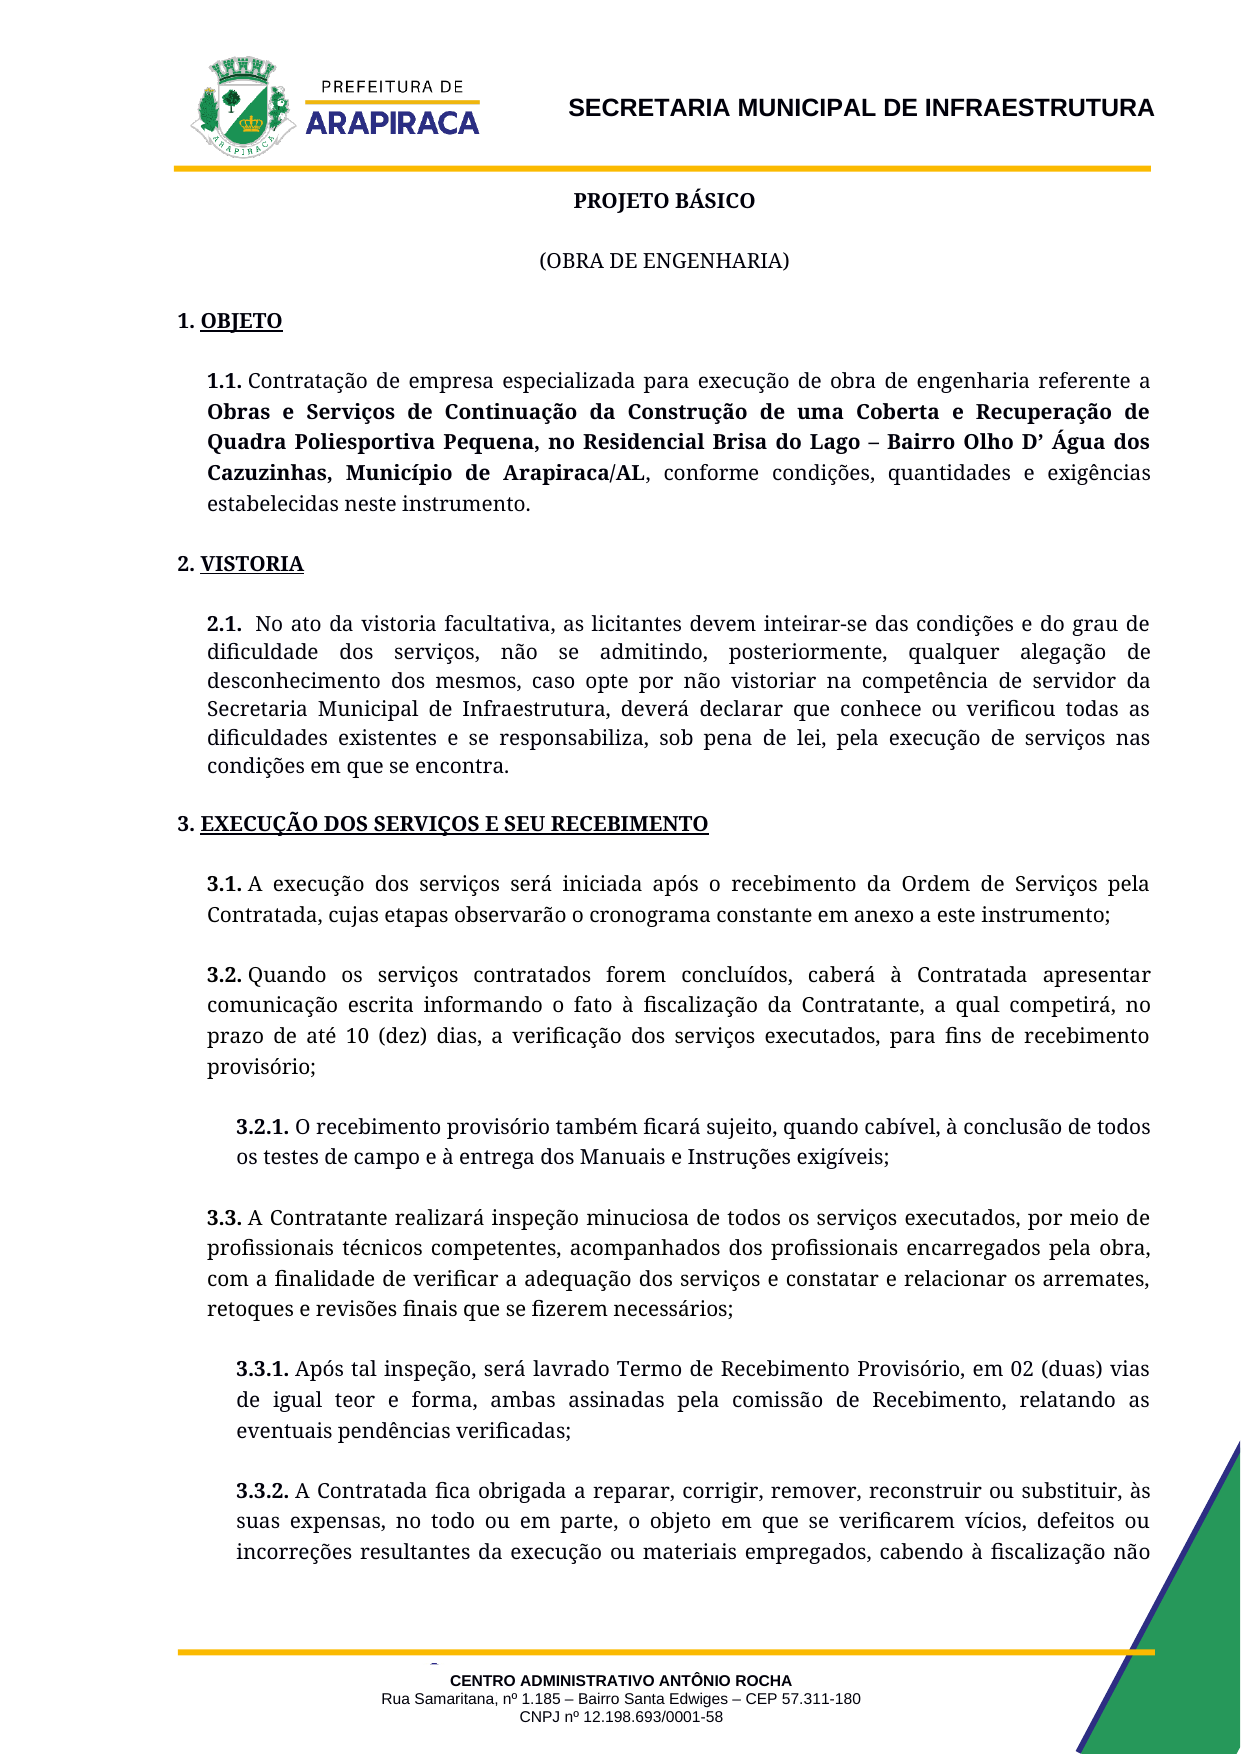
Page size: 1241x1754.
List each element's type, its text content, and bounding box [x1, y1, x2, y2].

list EXECUÇÃO DOS SERVIÇOS E SEU RECEBIMENTO [177, 809, 1152, 837]
list Quando os serviços contratados forem concluídos, caberá à Contratada apresentar comunicação escrita informando o fato à fiscalização da Contratante, a qual competirá, no prazo de até 10 (dez) dias, a verificação dos serviços executados, para fins de recebimento provisório; [207, 960, 1152, 1080]
text PROJETO BÁSICO [177, 186, 1152, 214]
picture [188, 54, 484, 162]
list A execução dos serviços será iniciada após o recebimento da Ordem de Serviços pela Contratada, cujas etapas observarão o cronograma constante em anexo a este instrumento; [207, 869, 1152, 928]
text (OBRA DE ENGENHARIA) [177, 246, 1152, 274]
list O recebimento provisório também ficará sujeito, quando cabível, à conclusão de todos os testes de campo e à entrega dos Manuais e Instruções exigíveis; [236, 1112, 1152, 1171]
list OBJETO [177, 306, 1152, 334]
list Contratação de empresa especializada para execução de obra de engenharia referente a Obras e Serviços de Continuação da Construção de uma Coberta e Recuperação de Quadra Poliesportiva Pequena, no Residencial Brisa do Lago – Bairro Olho D’ Água dos Cazuzinhas, Município de Arapiraca/AL, conforme condições, quantidades e exigências estabelecidas neste instrumento. [207, 366, 1152, 517]
list Após tal inspeção, será lavrado Termo de Recebimento Provisório, em 02 (duas) vias de igual teor e forma, ambas assinadas pela comissão de Recebimento, relatando as eventuais pendências verificadas; [236, 1354, 1152, 1444]
list VISTORIA [177, 549, 1152, 577]
list A Contratante realizará inspeção minuciosa de todos os serviços executados, por meio de profissionais técnicos competentes, acompanhados dos profissionais encarregados pela obra, com a finalidade de verificar a adequação dos serviços e constatar e relacionar os arremates, retoques e revisões finais que se fizerem necessários; [207, 1203, 1152, 1323]
list No ato da vistoria facultativa, as licitantes devem inteirar-se das condições e do grau de dificuldade dos serviços, não se admitindo, posteriormente, qualquer alegação de desconhecimento dos mesmos, caso opte por não vistoriar na competência de servidor da Secretaria Municipal de Infraestrutura, deverá declarar que conhece ou verificou todas as dificuldades existentes e se responsabiliza, sob pena de lei, pela execução de serviços nas condições em que se encontra. [207, 609, 1152, 779]
